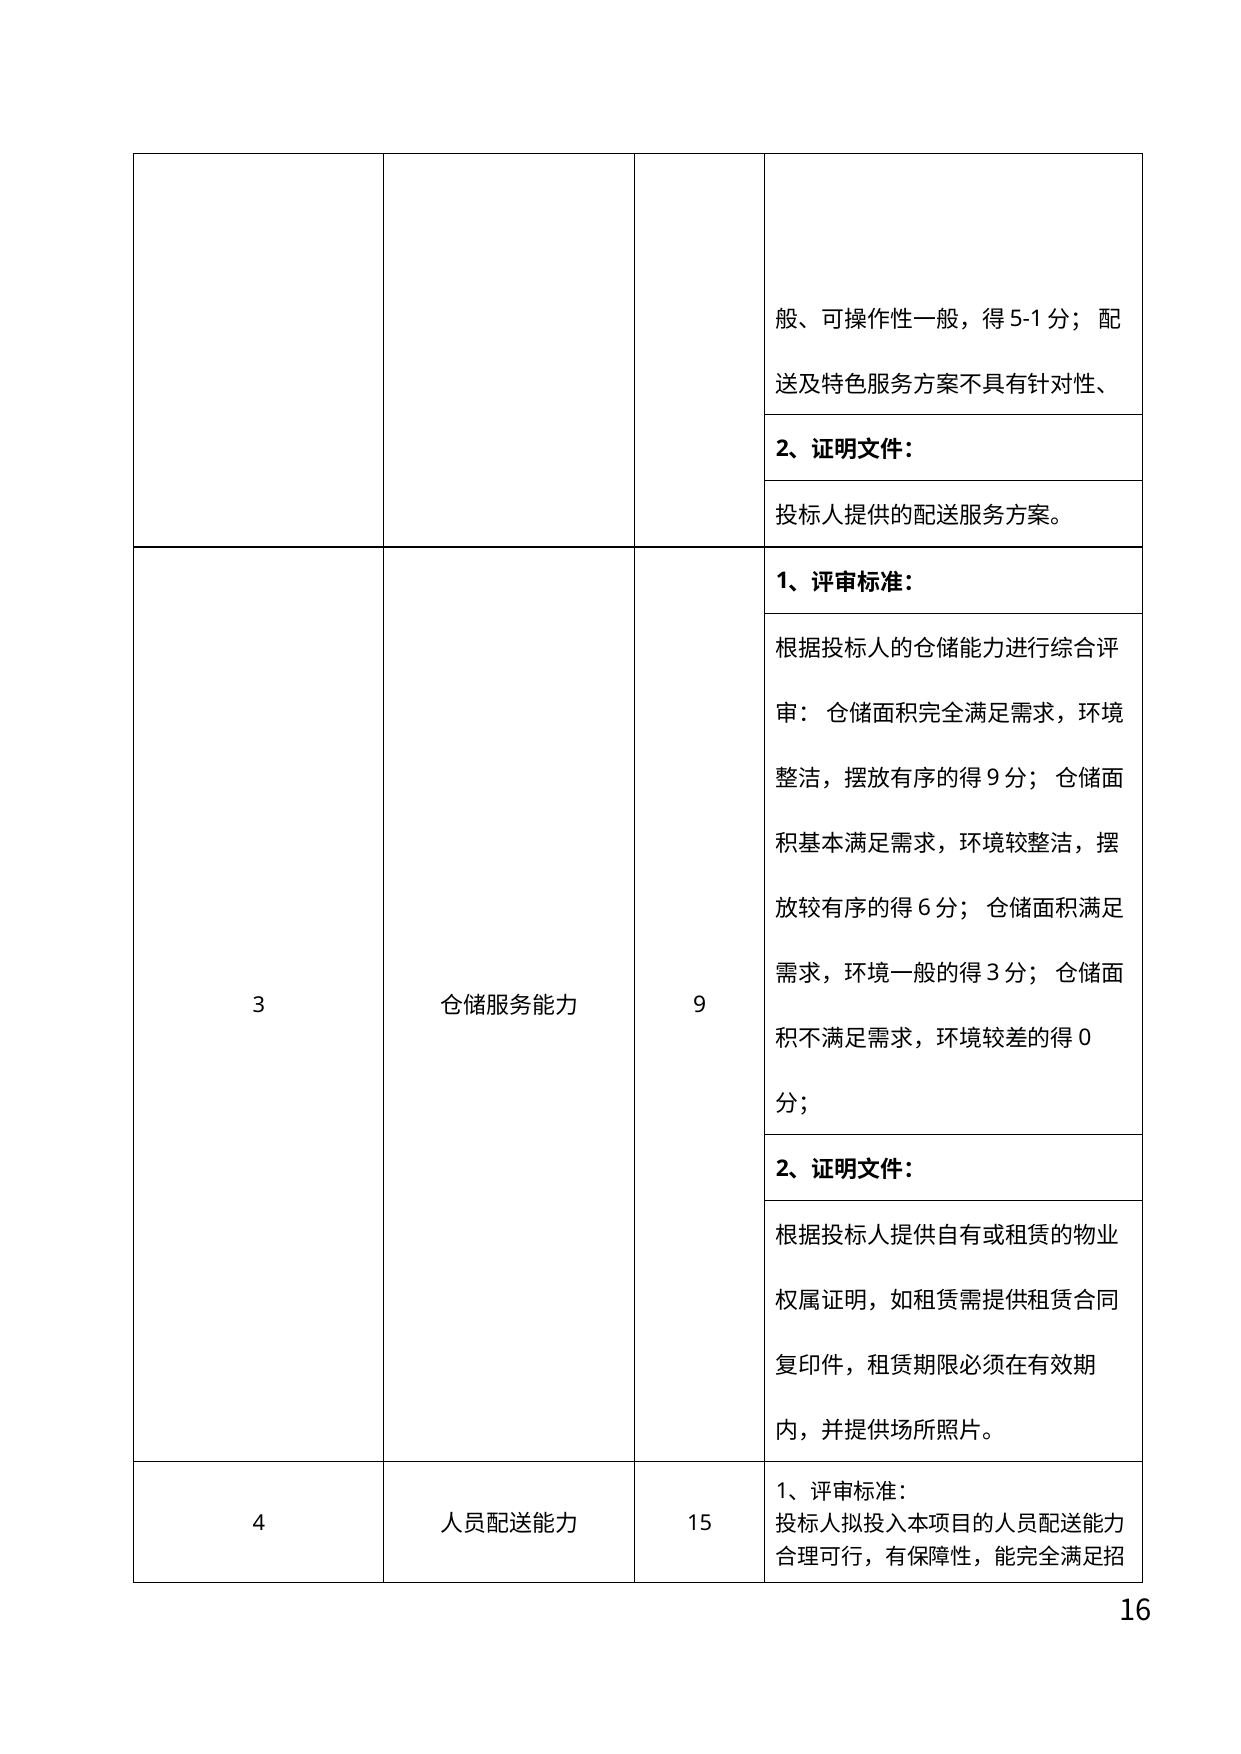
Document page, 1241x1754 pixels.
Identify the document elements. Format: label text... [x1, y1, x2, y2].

table_cell 2、证明文件： [765, 415, 1142, 480]
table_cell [765, 1462, 1142, 1582]
table_cell 4 [134, 1462, 383, 1582]
table_cell 仓储服务能力 [384, 548, 634, 1461]
table_cell 2、证明文件： [765, 1135, 1142, 1199]
table_cell 1、评审标准： [765, 548, 1142, 612]
table_cell 人员配送能力 [384, 1462, 634, 1582]
table_cell 15 [635, 1462, 764, 1582]
table_cell 投标人提供的配送服务方案。 [765, 481, 1142, 546]
table_cell 3 [134, 548, 383, 1461]
table_cell 根据投标人的仓储能力进行综合评审： 仓储面积完全满足需求，环境整洁，摆放有序的得9分； 仓储面积基本满足需求，环境较整洁，摆放较有序的得6分； 仓储面积满足需求，环境一般的得3分； 仓储面积不满足需求，环境较差的得0分； [765, 614, 1142, 1133]
table_cell 9 [635, 548, 764, 1461]
table_cell 根据投标人提供自有或租赁的物业权属证明，如租赁需提供租赁合同复印件，租赁期限必须在有效期内，并提供场所照片。 [765, 1201, 1142, 1461]
